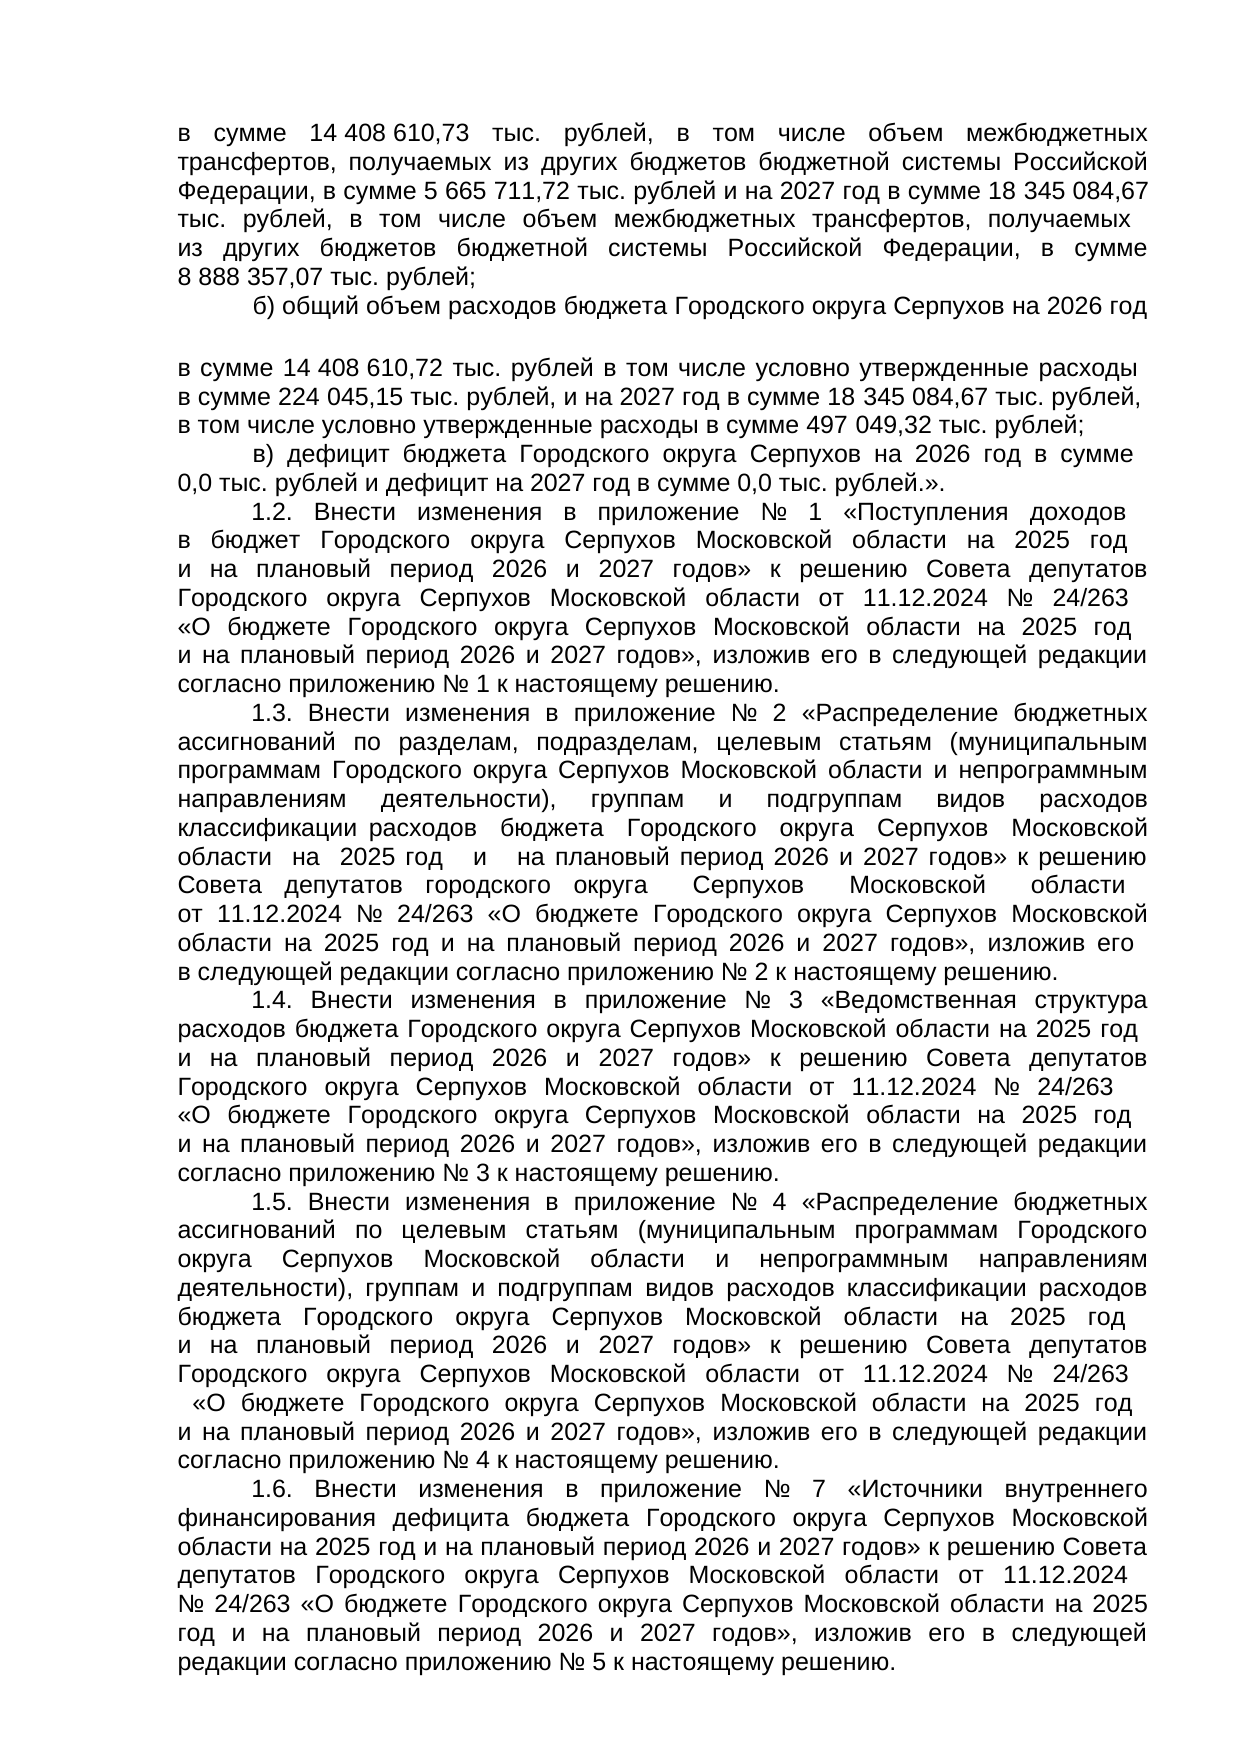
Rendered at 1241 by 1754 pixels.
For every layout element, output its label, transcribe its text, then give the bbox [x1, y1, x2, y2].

text 1.4. Внести изменения в приложение № 3 «Ведомственная структура расходов бюджета Городского округа Серпухов Московской области на 2025 год и на плановый период 2026 и 2027 годов» к решению Совета депутатов Городского округа Серпухов Московской области от 11.12.2024 № 24/263 «О бюджете Городского округа Серпухов Московской области на 2025 год и на плановый период 2026 и 2027 годов», изложив его в следующей редакции согласно приложению № 3 к настоящему решению. [177, 985, 1149, 1187]
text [177, 118, 1149, 291]
text 1.2. Внести изменения в приложение № 1 «Поступления доходов в бюджет Городского округа Серпухов Московской области на 2025 год и на плановый период 2026 и 2027 годов» к решению Совета депутатов Городского округа Серпухов Московской области от 11.12.2024 № 24/263 «О бюджете Городского округа Серпухов Московской области на 2025 год и на плановый период 2026 и 2027 годов», изложив его в следующей редакции согласно приложению № 1 к настоящему решению. [177, 497, 1149, 698]
text 1.5. Внести изменения в приложение № 4 «Распределение бюджетных ассигнований по целевым статьям (муниципальным программам Городского округа Серпухов Московской области и непрограммным направлениям деятельности), группам и подгруппам видов расходов классификации расходов бюджета Городского округа Серпухов Московской области на 2025 год и на плановый период 2026 и 2027 годов» к решению Совета депутатов Городского округа Серпухов Московской области от 11.12.2024 № 24/263 «О бюджете Городского округа Серпухов Московской области на 2025 год и на плановый период 2026 и 2027 годов», изложив его в следующей редакции согласно приложению № 4 к настоящему решению. [177, 1187, 1149, 1474]
text 1.6. Внести изменения в приложение № 7 «Источники внутреннего финансирования дефицита бюджета Городского округа Серпухов Московской области на 2025 год и на плановый период 2026 и 2027 годов» к решению Совета депутатов Городского округа Серпухов Московской области от 11.12.2024 № 24/263 «О бюджете Городского округа Серпухов Московской области на 2025 год и на плановый период 2026 и 2027 годов», изложив его в следующей редакции согласно приложению № 5 к настоящему решению. [177, 1474, 1149, 1675]
text 1.3. Внести изменения в приложение № 2 «Распределение бюджетных ассигнований по разделам, подразделам, целевым статьям (муниципальным программам Городского округа Серпухов Московской области и непрограммным направлениям деятельности), группам и подгруппам видов расходов классификации расходов бюджета Городского округа Серпухов Московской области на 2025 год и на плановый период 2026 и 2027 годов» к решению Совета депутатов городского округа Серпухов Московской области от 11.12.2024 № 24/263 «О бюджете Городского округа Серпухов Московской области на 2025 год и на плановый период 2026 и 2027 годов», изложив его в следующей редакции согласно приложению № 2 к настоящему решению. [177, 698, 1149, 985]
text б) общий объем расходов бюджета Городского округа Серпухов на 2026 год в сумме 14 408 610,72 тыс. рублей в том числе условно утвержденные расходы в сумме 224 045,15 тыс. рублей, и на 2027 год в сумме 18 345 084,67 тыс. рублей, в том числе условно утвержденные расходы в сумме 497 049,32 тыс. рублей; [177, 291, 1149, 439]
text в) дефицит бюджета Городского округа Серпухов на 2026 год в сумме 0,0 тыс. рублей и дефицит на 2027 год в сумме 0,0 тыс. рублей.». [177, 439, 1149, 497]
